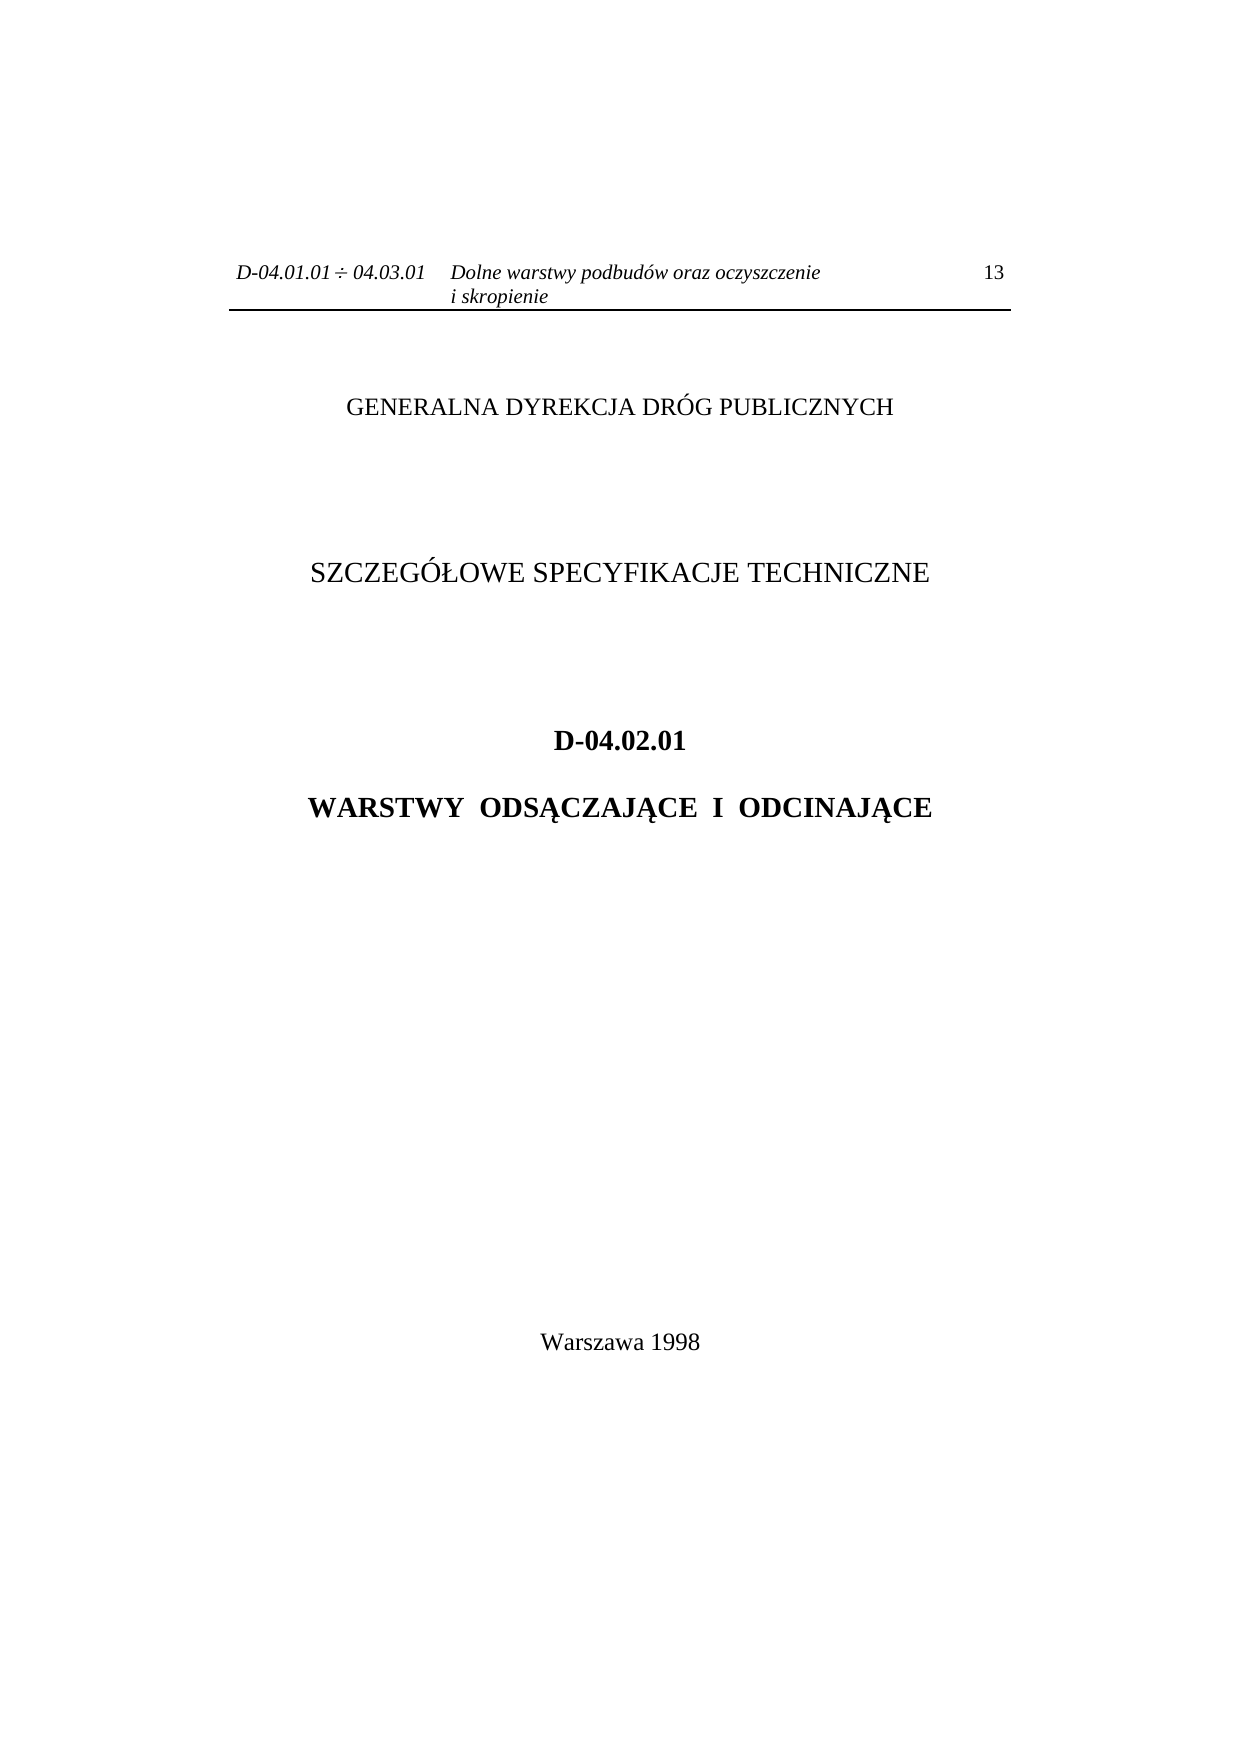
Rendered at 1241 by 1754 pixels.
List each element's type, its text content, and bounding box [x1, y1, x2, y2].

text GENERALNA DYREKCJA DRÓG PUBLICZNYCH [236, 392, 1004, 421]
text D-04.02.01 [236, 723, 1004, 757]
text SZCZEGÓŁOWE SPECYFIKACJE TECHNICZNE [236, 555, 1004, 589]
text WARSTWY ODSĄCZAJĄCE I ODCINAJĄCE [236, 790, 1004, 824]
text Warszawa 1998 [236, 1327, 1004, 1356]
